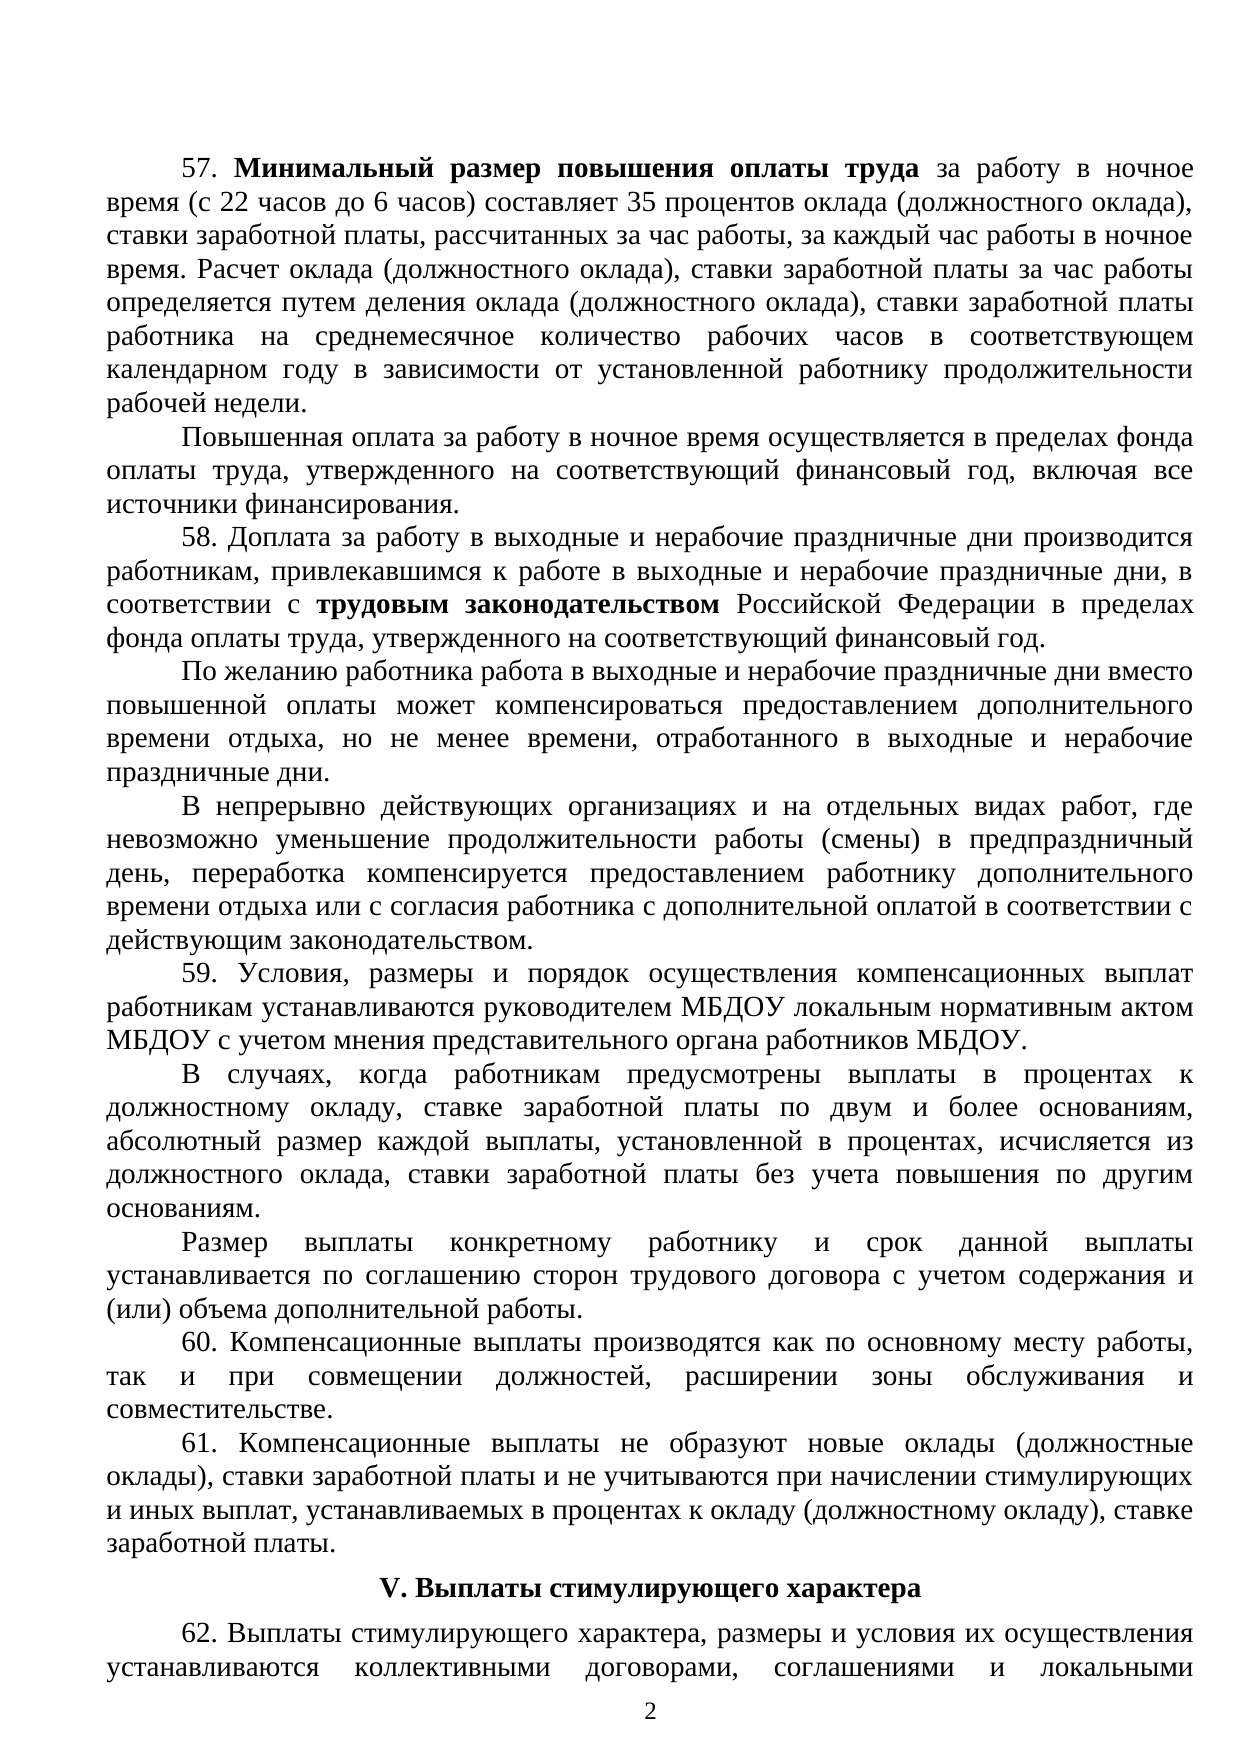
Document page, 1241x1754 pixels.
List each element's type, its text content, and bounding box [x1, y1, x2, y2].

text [106, 1615, 1194, 1682]
text V. Выплаты стимулирующего характера [106, 1570, 1194, 1604]
text 57. Минимальный размер повышения оплаты труда за работу в ночное время (с 22 часов до 6 часов) составляет 35 процентов оклада (должностного оклада), ставки заработной платы, рассчитанных за час работы, за каждый час работы в ночное время. Расчет оклада (должностного оклада), ставки заработной платы за час работы определяется путем деления оклада (должностного оклада), ставки заработной платы работника на среднемесячное количество рабочих часов в соответствующем календарном году в зависимости от установленной работнику продолжительности рабочей недели. [106, 150, 1194, 419]
text В случаях, когда работникам предусмотрены выплаты в процентах к должностному окладу, ставке заработной платы по двум и более основаниям, абсолютный размер каждой выплаты, установленной в процентах, исчисляется из должностного оклада, ставки заработной платы без учета повышения по другим основаниям. [106, 1056, 1194, 1224]
text Повышенная оплата за работу в ночное время осуществляется в пределах фонда оплаты труда, утвержденного на соответствующий финансовый год, включая все источники финансирования. [106, 419, 1194, 519]
text 60. Компенсационные выплаты производятся как по основному месту работы, так и при совмещении должностей, расширении зоны обслуживания и совместительстве. [106, 1324, 1194, 1425]
text 61. Компенсационные выплаты не образуют новые оклады (должностные оклады), ставки заработной платы и не учитываются при начислении стимулирующих и иных выплат, устанавливаемых в процентах к окладу (должностному окладу), ставке заработной платы. [106, 1425, 1194, 1559]
text В непрерывно действующих организациях и на отдельных видах работ, где невозможно уменьшение продолжительности работы (смены) в предпраздничный день, переработка компенсируется предоставлением работнику дополнительного времени отдыха или с согласия работника с дополнительной оплатой в соответствии с действующим законодательством. [106, 788, 1194, 955]
text 59. Условия, размеры и порядок осуществления компенсационных выплат работникам устанавливаются руководителем МБДОУ локальным нормативным актом МБДОУ с учетом мнения представительного органа работников МБДОУ. [106, 955, 1194, 1056]
text 58. Доплата за работу в выходные и нерабочие праздничные дни производится работникам, привлекавшимся к работе в выходные и нерабочие праздничные дни, в соответствии с трудовым законодательством Российской Федерации в пределах фонда оплаты труда, утвержденного на соответствующий финансовый год. [106, 519, 1194, 653]
text Размер выплаты конкретному работнику и срок данной выплаты устанавливается по соглашению сторон трудового договора с учетом содержания и (или) объема дополнительной работы. [106, 1224, 1194, 1324]
text По желанию работника работа в выходные и нерабочие праздничные дни вместо повышенной оплаты может компенсироваться предоставлением дополнительного времени отдыха, но не менее времени, отработанного в выходные и нерабочие праздничные дни. [106, 653, 1194, 788]
